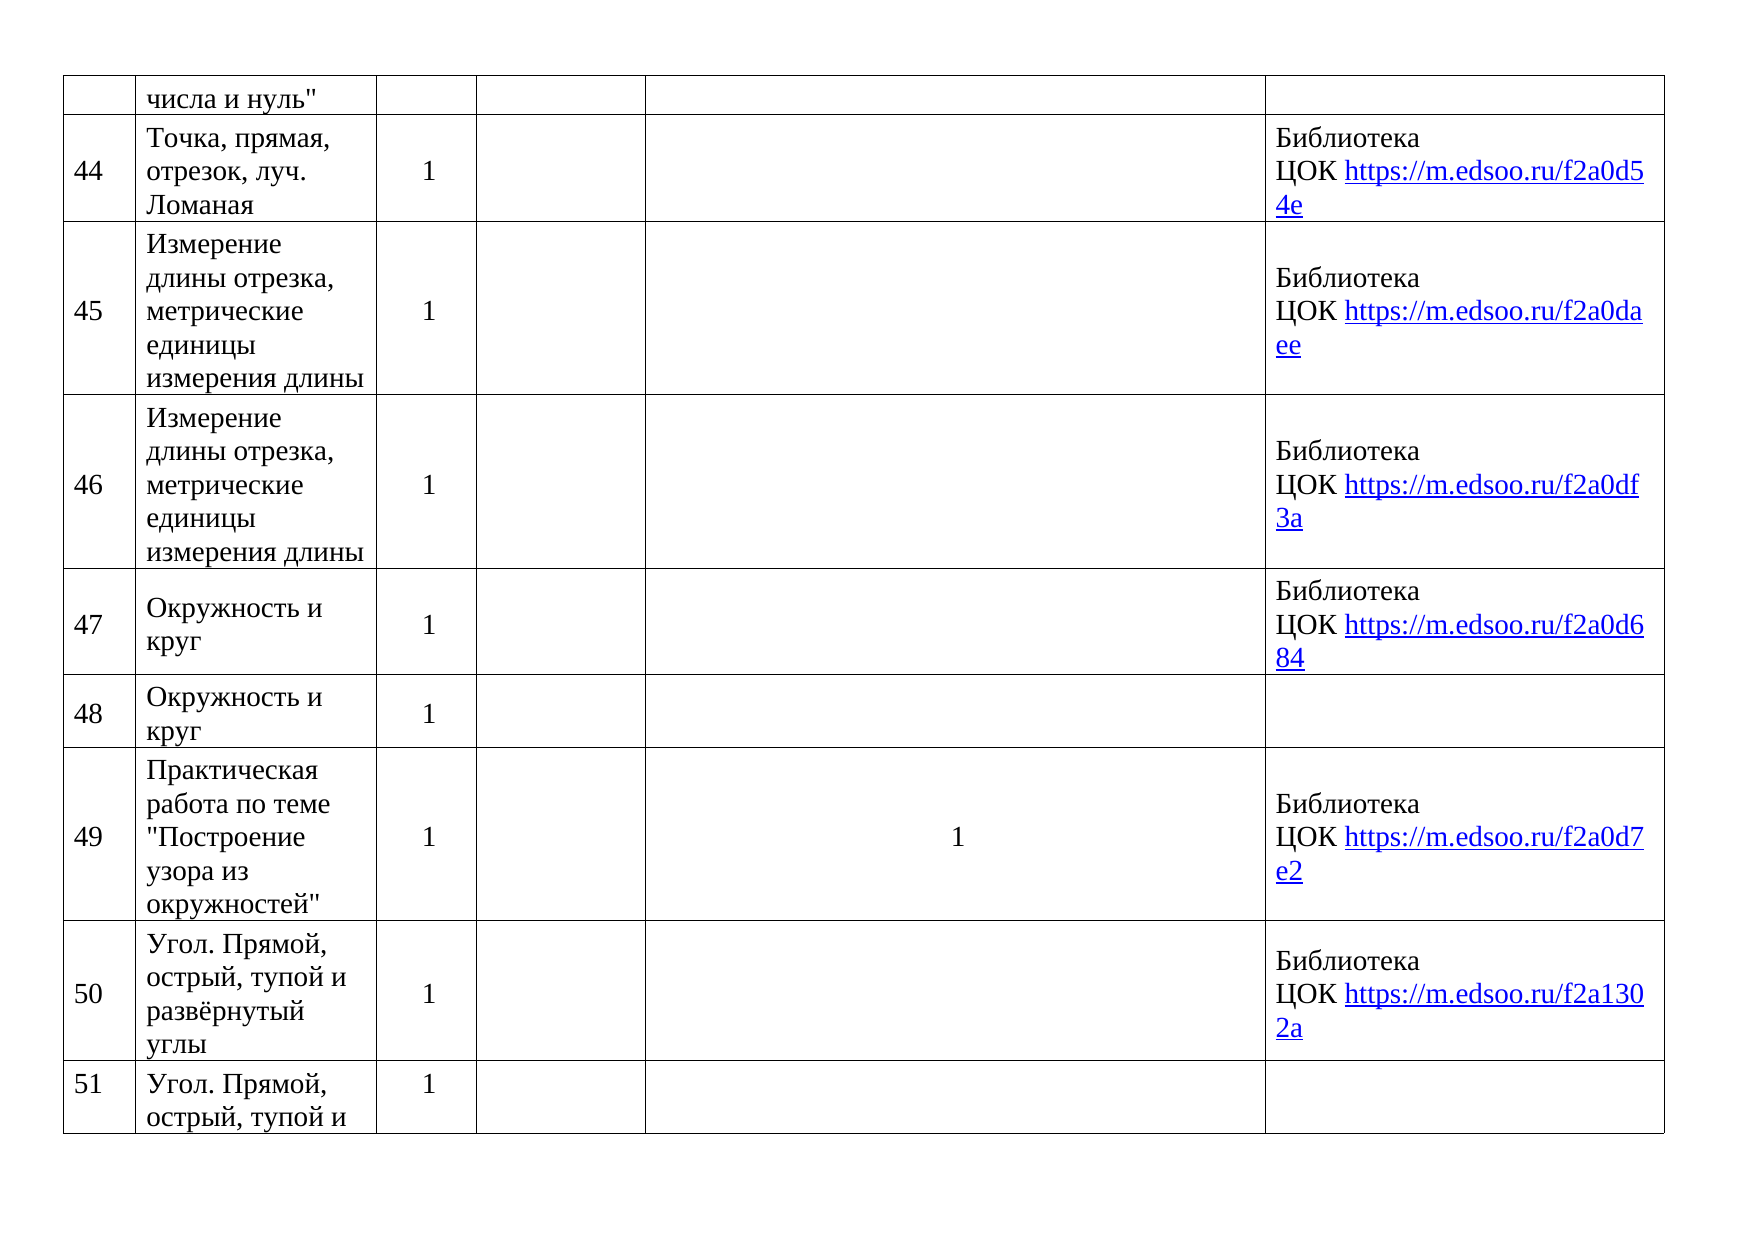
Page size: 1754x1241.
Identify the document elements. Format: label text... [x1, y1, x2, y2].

table_cell [646, 395, 1265, 567]
table_cell 1 [377, 395, 476, 567]
table_cell Библиотека ЦОК https://m.edsoo.ru/f2a0daee [1266, 222, 1664, 394]
table_cell [477, 569, 645, 674]
table_cell 1 [377, 675, 476, 747]
table_cell Библиотека ЦОК https://m.edsoo.ru/f2a1302a [1266, 921, 1664, 1060]
table_cell Окружность и круг [136, 569, 376, 674]
table_cell 1 [377, 748, 476, 920]
table_cell 50 [64, 921, 135, 1060]
table_cell 49 [64, 748, 135, 920]
table_cell 1 [377, 115, 476, 221]
table_cell Окружность и круг [136, 675, 376, 747]
table_cell Библиотека ЦОК https://m.edsoo.ru/f2a0d684 [1266, 569, 1664, 674]
table_cell Измерение длины отрезка, метрические единицы измерения длины [136, 395, 376, 567]
table_cell 1 [377, 222, 476, 394]
table_cell 45 [64, 222, 135, 394]
table_cell 43 [64, 76, 135, 114]
table_cell 1 [477, 76, 645, 114]
table_cell [1266, 1061, 1664, 1133]
table_cell 1 [377, 1061, 476, 1133]
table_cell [1266, 76, 1664, 114]
table_cell Практическая работа по теме "Построение узора из окружностей" [136, 748, 376, 920]
table_cell 44 [64, 115, 135, 221]
table_cell 48 [64, 675, 135, 747]
table_cell [477, 748, 645, 920]
table_cell [477, 115, 645, 221]
table_cell [646, 569, 1265, 674]
table_cell 1 [377, 76, 476, 114]
table_cell 1 [377, 921, 476, 1060]
table_cell [646, 675, 1265, 747]
table_cell [646, 1061, 1265, 1133]
table_cell [646, 115, 1265, 221]
table_cell [646, 76, 1265, 114]
table_cell Библиотека ЦОК https://m.edsoo.ru/f2a0d7e2 [1266, 748, 1664, 920]
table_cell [136, 1061, 376, 1133]
table_cell [477, 1061, 645, 1133]
table_cell [477, 675, 645, 747]
table_cell [477, 222, 645, 394]
table_cell Библиотека ЦОК https://m.edsoo.ru/f2a0d54e [1266, 115, 1664, 221]
table_cell Библиотека ЦОК https://m.edsoo.ru/f2a0df3a [1266, 395, 1664, 567]
table_cell [477, 395, 645, 567]
table_cell [646, 921, 1265, 1060]
table_cell [1266, 675, 1664, 747]
table_cell [646, 222, 1265, 394]
table_cell [477, 921, 645, 1060]
table_cell Точка, прямая, отрезок, луч. Ломаная [136, 115, 376, 221]
table_cell 1 [377, 569, 476, 674]
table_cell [136, 921, 376, 1060]
table_cell 51 [64, 1061, 135, 1133]
table_cell 47 [64, 569, 135, 674]
table_cell 1 [646, 748, 1265, 920]
table_cell Измерение длины отрезка, метрические единицы измерения длины [136, 222, 376, 394]
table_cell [136, 76, 376, 114]
table_cell 46 [64, 395, 135, 567]
